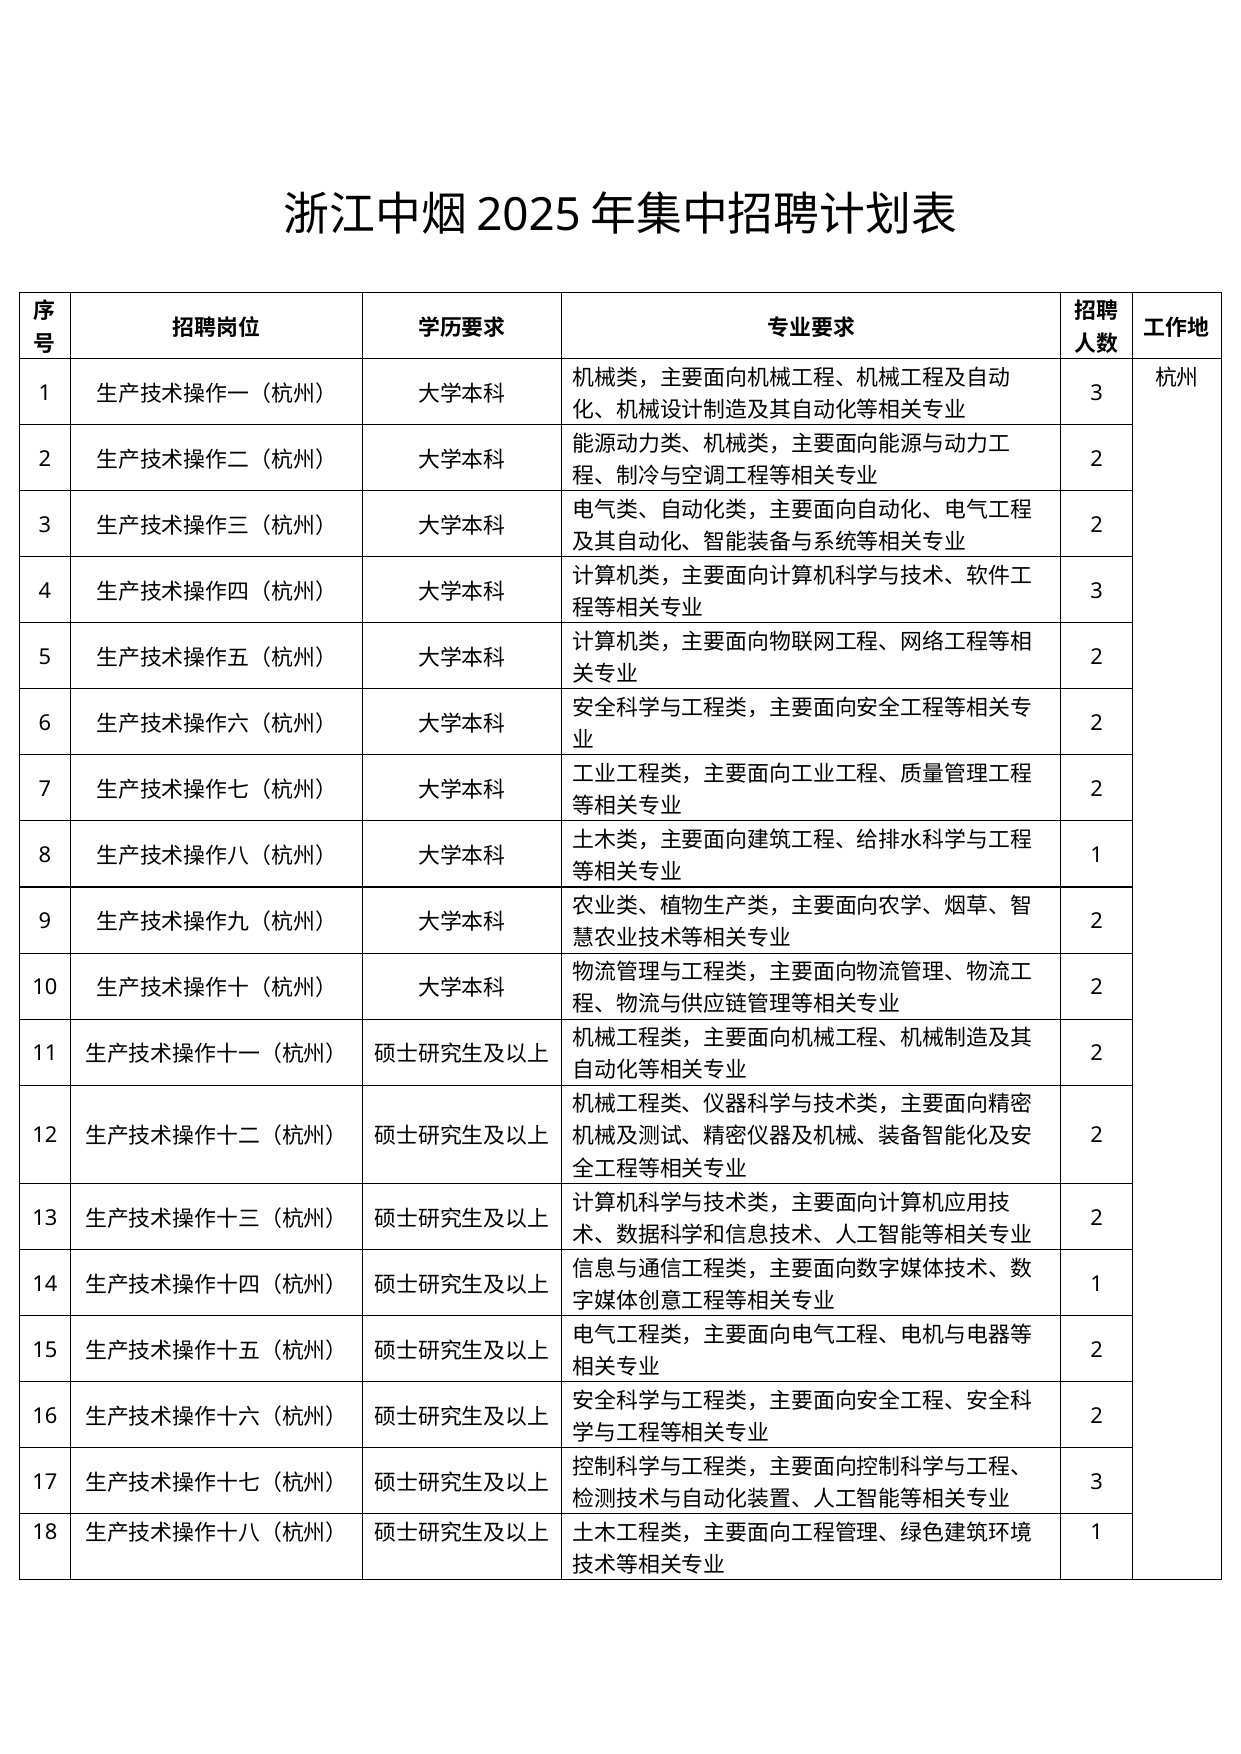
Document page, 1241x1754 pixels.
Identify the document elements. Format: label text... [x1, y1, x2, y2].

table_cell 12 [20, 1086, 70, 1183]
table_cell 大学本科 [363, 954, 561, 1018]
table_cell 硕士研究生及以上 [363, 1382, 561, 1447]
table_cell 生产技术操作八（杭州） [71, 821, 362, 886]
table_cell 10 [20, 954, 70, 1018]
table_cell 农业类、植物生产类，主要面向农学、烟草、智慧农业技术等相关专业 [562, 888, 1060, 952]
table_cell 安全科学与工程类，主要面向安全工程、安全科学与工程等相关专业 [562, 1382, 1060, 1447]
table_cell 控制科学与工程类，主要面向控制科学与工程、检测技术与自动化装置、人工智能等相关专业 [562, 1448, 1060, 1513]
table_cell 2 [1061, 623, 1132, 688]
table_cell 生产技术操作十二（杭州） [71, 1086, 362, 1183]
table_cell 土木类，主要面向建筑工程、给排水科学与工程等相关专业 [562, 821, 1060, 886]
table_cell 生产技术操作六（杭州） [71, 689, 362, 754]
table_cell 生产技术操作二（杭州） [71, 425, 362, 490]
table_cell 大学本科 [363, 821, 561, 886]
table_cell 生产技术操作十四（杭州） [71, 1250, 362, 1315]
table_cell 4 [20, 557, 70, 622]
table_cell 9 [20, 888, 70, 952]
table_header 工作地 [1133, 293, 1221, 358]
table_cell 17 [20, 1448, 70, 1513]
table_cell 8 [20, 821, 70, 886]
table_cell 电气工程类，主要面向电气工程、电机与电器等相关专业 [562, 1316, 1060, 1381]
table_cell 2 [1061, 1382, 1132, 1447]
table_cell 土木工程类，主要面向工程管理、绿色建筑环境技术等相关专业 [562, 1514, 1060, 1579]
table_cell 生产技术操作十六（杭州） [71, 1382, 362, 1447]
table_cell 生产技术操作十八（杭州） [71, 1514, 362, 1579]
table_cell 2 [1061, 425, 1132, 490]
table_cell 物流管理与工程类，主要面向物流管理、物流工程、物流与供应链管理等相关专业 [562, 954, 1060, 1018]
table_cell 计算机类，主要面向计算机科学与技术、软件工程等相关专业 [562, 557, 1060, 622]
table_cell 硕士研究生及以上 [363, 1448, 561, 1513]
table_cell 生产技术操作五（杭州） [71, 623, 362, 688]
table_cell 1 [20, 359, 70, 424]
table_cell 信息与通信工程类，主要面向数字媒体技术、数字媒体创意工程等相关专业 [562, 1250, 1060, 1315]
table_cell 3 [20, 491, 70, 556]
table_cell 生产技术操作九（杭州） [71, 888, 362, 952]
table_cell 生产技术操作十五（杭州） [71, 1316, 362, 1381]
table_cell 2 [1061, 755, 1132, 820]
table_cell 计算机类，主要面向物联网工程、网络工程等相关专业 [562, 623, 1060, 688]
table_cell 大学本科 [363, 888, 561, 952]
table_cell 3 [1061, 557, 1132, 622]
table_header 学历要求 [363, 293, 561, 358]
table_cell 大学本科 [363, 359, 561, 424]
table_cell 大学本科 [363, 557, 561, 622]
table_cell 2 [1061, 1184, 1132, 1249]
table_header 专业要求 [562, 293, 1060, 358]
table_cell 生产技术操作一（杭州） [71, 359, 362, 424]
table_cell 机械工程类，主要面向机械工程、机械制造及其自动化等相关专业 [562, 1020, 1060, 1084]
table_cell 15 [20, 1316, 70, 1381]
table_cell 硕士研究生及以上 [363, 1184, 561, 1249]
table_cell 生产技术操作四（杭州） [71, 557, 362, 622]
table_cell 13 [20, 1184, 70, 1249]
table_cell 生产技术操作三（杭州） [71, 491, 362, 556]
table_cell 16 [20, 1382, 70, 1447]
table_cell 1 [1061, 1250, 1132, 1315]
table_cell 3 [1061, 1448, 1132, 1513]
table_cell 工业工程类，主要面向工业工程、质量管理工程等相关专业 [562, 755, 1060, 820]
table_cell 计算机科学与技术类，主要面向计算机应用技术、数据科学和信息技术、人工智能等相关专业 [562, 1184, 1060, 1249]
table_cell 硕士研究生及以上 [363, 1316, 561, 1381]
table_cell 6 [20, 689, 70, 754]
table_cell 5 [20, 623, 70, 688]
table_cell 大学本科 [363, 491, 561, 556]
table_cell 2 [1061, 1020, 1132, 1084]
table_cell 14 [20, 1250, 70, 1315]
table_cell 大学本科 [363, 755, 561, 820]
table_cell 1 [1061, 1514, 1132, 1579]
table_cell 机械类，主要面向机械工程、机械工程及自动化、机械设计制造及其自动化等相关专业 [562, 359, 1060, 424]
table_cell 生产技术操作十七（杭州） [71, 1448, 362, 1513]
table_header 招聘人数 [1061, 293, 1132, 358]
table_cell 杭州 [1133, 359, 1221, 1579]
table_cell 2 [1061, 888, 1132, 952]
table_cell 大学本科 [363, 689, 561, 754]
table_cell 大学本科 [363, 623, 561, 688]
table_cell 硕士研究生及以上 [363, 1086, 561, 1183]
table_cell 硕士研究生及以上 [363, 1020, 561, 1084]
table_cell 2 [1061, 1086, 1132, 1183]
text 浙江中烟2025年集中招聘计划表 [187, 162, 1053, 259]
table_cell 机械工程类、仪器科学与技术类，主要面向精密机械及测试、精密仪器及机械、装备智能化及安全工程等相关专业 [562, 1086, 1060, 1183]
table_header 序号 [20, 293, 70, 358]
table_cell 硕士研究生及以上 [363, 1514, 561, 1579]
table_cell 电气类、自动化类，主要面向自动化、电气工程及其自动化、智能装备与系统等相关专业 [562, 491, 1060, 556]
table_header 招聘岗位 [71, 293, 362, 358]
table_cell 硕士研究生及以上 [363, 1250, 561, 1315]
table_cell 2 [1061, 491, 1132, 556]
table_cell 2 [20, 425, 70, 490]
table_cell 能源动力类、机械类，主要面向能源与动力工程、制冷与空调工程等相关专业 [562, 425, 1060, 490]
table_cell 7 [20, 755, 70, 820]
table_cell 大学本科 [363, 425, 561, 490]
table_cell 2 [1061, 1316, 1132, 1381]
table_cell 生产技术操作十（杭州） [71, 954, 362, 1018]
table_cell 18 [20, 1514, 70, 1579]
table_cell 生产技术操作十一（杭州） [71, 1020, 362, 1084]
table_cell 2 [1061, 689, 1132, 754]
table_cell 3 [1061, 359, 1132, 424]
table_cell 1 [1061, 821, 1132, 886]
table_cell 生产技术操作十三（杭州） [71, 1184, 362, 1249]
table_cell 11 [20, 1020, 70, 1084]
table_cell 生产技术操作七（杭州） [71, 755, 362, 820]
table_cell 安全科学与工程类，主要面向安全工程等相关专业 [562, 689, 1060, 754]
table_cell 2 [1061, 954, 1132, 1018]
